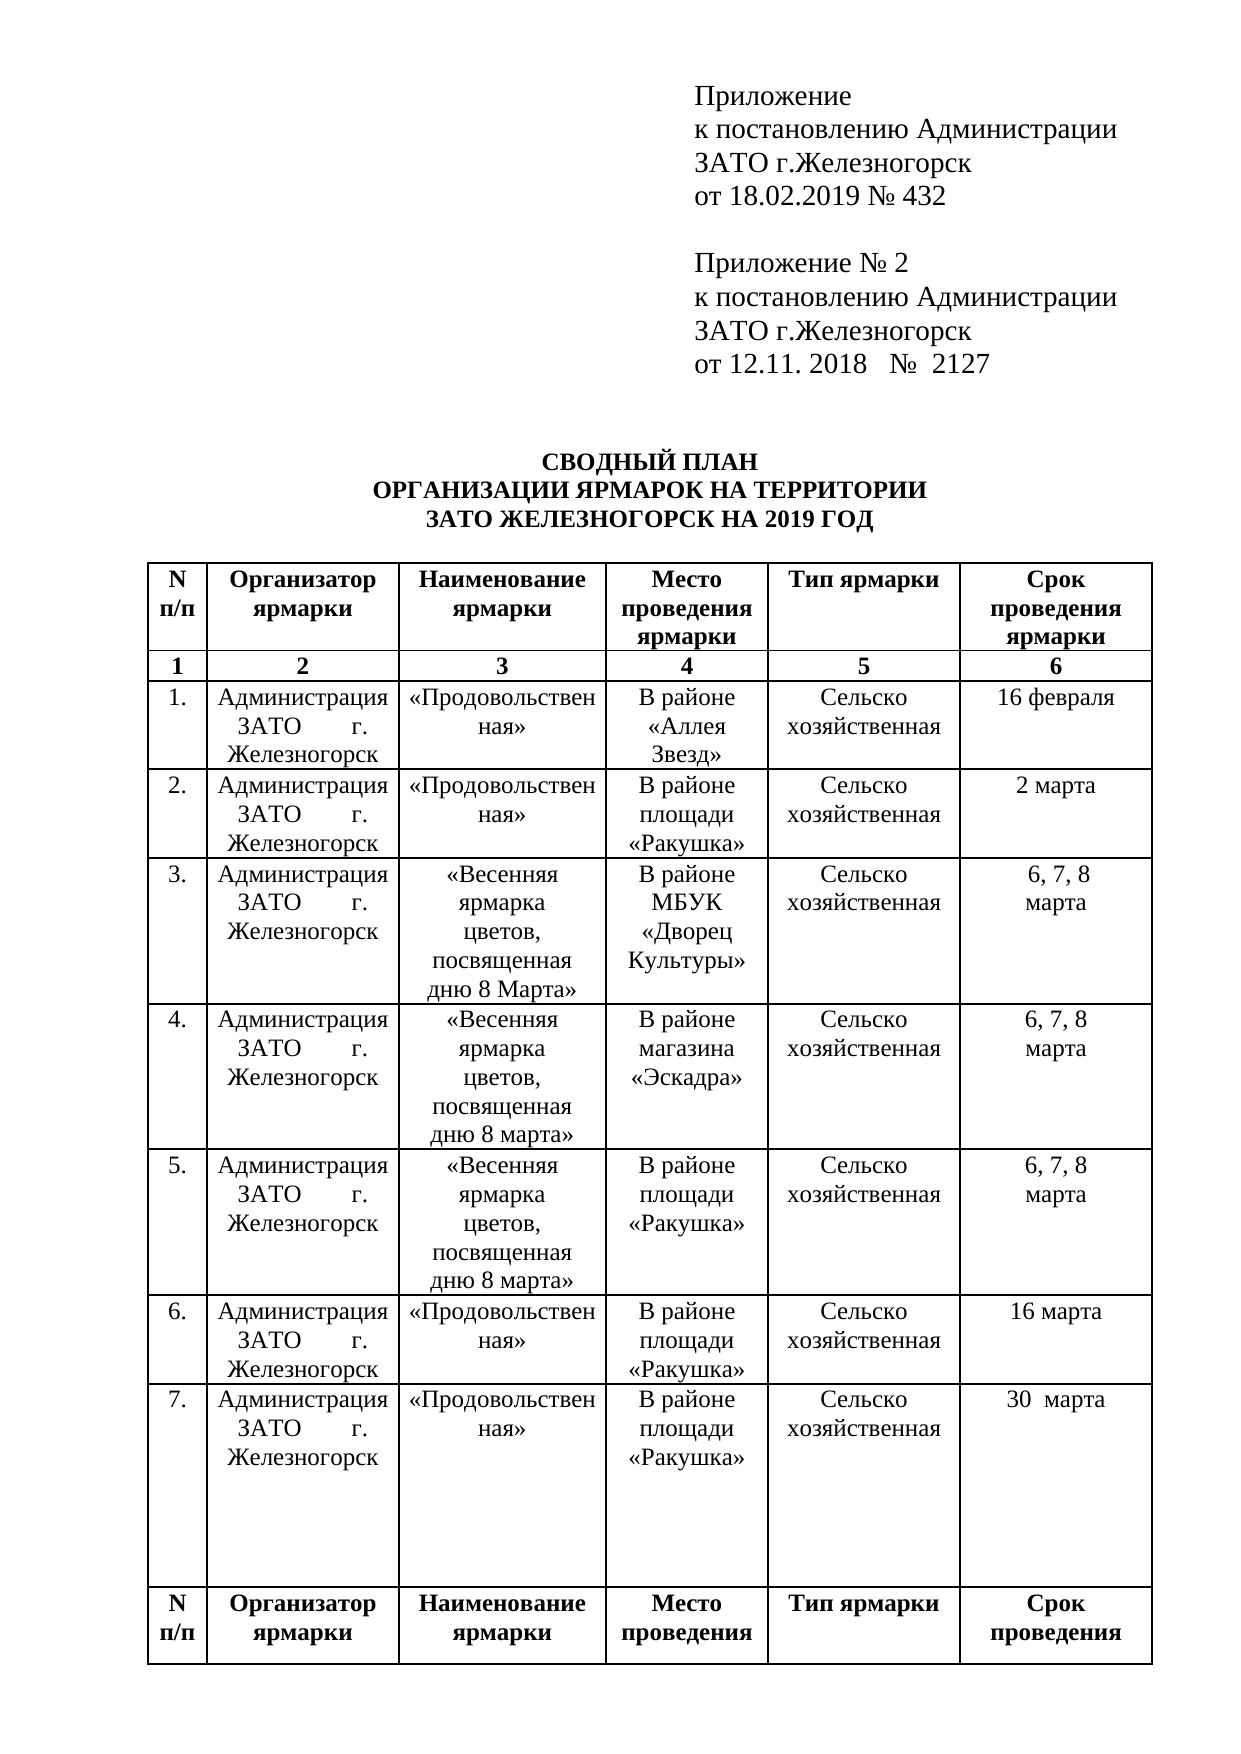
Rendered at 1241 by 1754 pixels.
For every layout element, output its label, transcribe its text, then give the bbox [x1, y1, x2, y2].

table_cell 3 [400, 651, 605, 680]
table_cell «Продовольственная» [400, 770, 605, 857]
table_cell Сельско хозяйственная [769, 682, 959, 768]
table_cell Администрация ЗАТО г. Железногорск [208, 1296, 398, 1382]
table_cell «Продовольственная» [400, 1385, 605, 1586]
table_cell 5. [149, 1150, 206, 1294]
table_cell Тип ярмарки [769, 1588, 959, 1663]
table_cell Сельско хозяйственная [769, 1005, 959, 1148]
table_cell Администрация ЗАТО г. Железногорск [208, 1150, 398, 1294]
table_cell В районе площади «Ракушка» [607, 770, 767, 857]
table_header Срок проведения ярмарки [961, 564, 1151, 650]
table_cell 6, 7, 8 марта [961, 1005, 1151, 1148]
table_cell 4. [149, 1005, 206, 1148]
text Приложение [148, 78, 1152, 111]
table_cell 2 марта [961, 770, 1151, 857]
table_cell 2 [208, 651, 398, 680]
table_cell Сельско хозяйственная [769, 770, 959, 857]
table_cell Администрация ЗАТО г. Железногорск [208, 859, 398, 1002]
table_header Место проведения ярмарки [607, 564, 767, 650]
table_cell «Весенняя ярмарка цветов, посвященная дню 8 Марта» [400, 859, 605, 1002]
text от 12.11. 2018 № 2127 [148, 346, 1152, 380]
table_cell Организатор ярмарки [208, 1588, 398, 1663]
table_cell 6. [149, 1296, 206, 1382]
table_cell 1 [149, 651, 206, 680]
table_cell Сельско хозяйственная [769, 1150, 959, 1294]
table_header Организатор ярмарки [208, 564, 398, 650]
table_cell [607, 1588, 767, 1663]
text от 18.02.2019 № 432 [148, 178, 1152, 212]
table_cell В районе площади «Ракушка» [607, 1296, 767, 1382]
table_cell «Продовольственная» [400, 682, 605, 768]
table_cell N п/п [149, 1588, 206, 1663]
table_cell 4 [607, 651, 767, 680]
table_cell Администрация ЗАТО г. Железногорск [208, 1385, 398, 1586]
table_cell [400, 1588, 605, 1663]
table_header N п/п [149, 564, 206, 650]
table_cell 1. [149, 682, 206, 768]
text СВОДНЫЙ ПЛАН [148, 447, 1152, 476]
table_cell «Весенняя ярмарка цветов, посвященная дню 8 марта» [400, 1150, 605, 1294]
text ОРГАНИЗАЦИИ ЯРМАРОК НА ТЕРРИТОРИИ [148, 476, 1152, 504]
table_cell Сельско хозяйственная [769, 1296, 959, 1382]
table_cell «Весенняя ярмарка цветов, посвященная дню 8 марта» [400, 1005, 605, 1148]
table_cell В районе «Аллея Звезд» [607, 682, 767, 768]
text к постановлению Администрации [148, 111, 1152, 145]
table_cell В районе площади «Ракушка» [607, 1385, 767, 1586]
table_cell 6, 7, 8 марта [961, 1150, 1151, 1294]
table_cell В районе магазина «Эскадра» [607, 1005, 767, 1148]
table_cell Сельско хозяйственная [769, 859, 959, 1002]
table_cell Администрация ЗАТО г. Железногорск [208, 1005, 398, 1148]
table_cell Администрация ЗАТО г. Железногорск [208, 682, 398, 768]
table_header Тип ярмарки [769, 564, 959, 650]
table_cell 6 [961, 651, 1151, 680]
table_cell 7. [149, 1385, 206, 1586]
table_cell «Продовольственная» [400, 1296, 605, 1382]
text ЗАТО г.Железногорск [148, 313, 1152, 346]
table_cell 30 марта [961, 1385, 1151, 1586]
text ЗАТО ЖЕЛЕЗНОГОРСК НА 2019 ГОД [148, 504, 1152, 533]
table_cell 16 февраля [961, 682, 1151, 768]
table_cell В районе площади «Ракушка» [607, 1150, 767, 1294]
text ЗАТО г.Железногорск [148, 145, 1152, 178]
text Приложение № 2 [148, 246, 1152, 279]
table_cell Администрация ЗАТО г. Железногорск [208, 770, 398, 857]
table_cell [961, 1588, 1151, 1663]
table_header Наименование ярмарки [400, 564, 605, 650]
table_cell 5 [769, 651, 959, 680]
text к постановлению Администрации [148, 279, 1152, 313]
table_cell 2. [149, 770, 206, 857]
table_cell В районе МБУК «Дворец Культуры» [607, 859, 767, 1002]
table_cell 16 марта [961, 1296, 1151, 1382]
table_cell 3. [149, 859, 206, 1002]
table_cell Сельско хозяйственная [769, 1385, 959, 1586]
table_cell 6, 7, 8 марта [961, 859, 1151, 1002]
